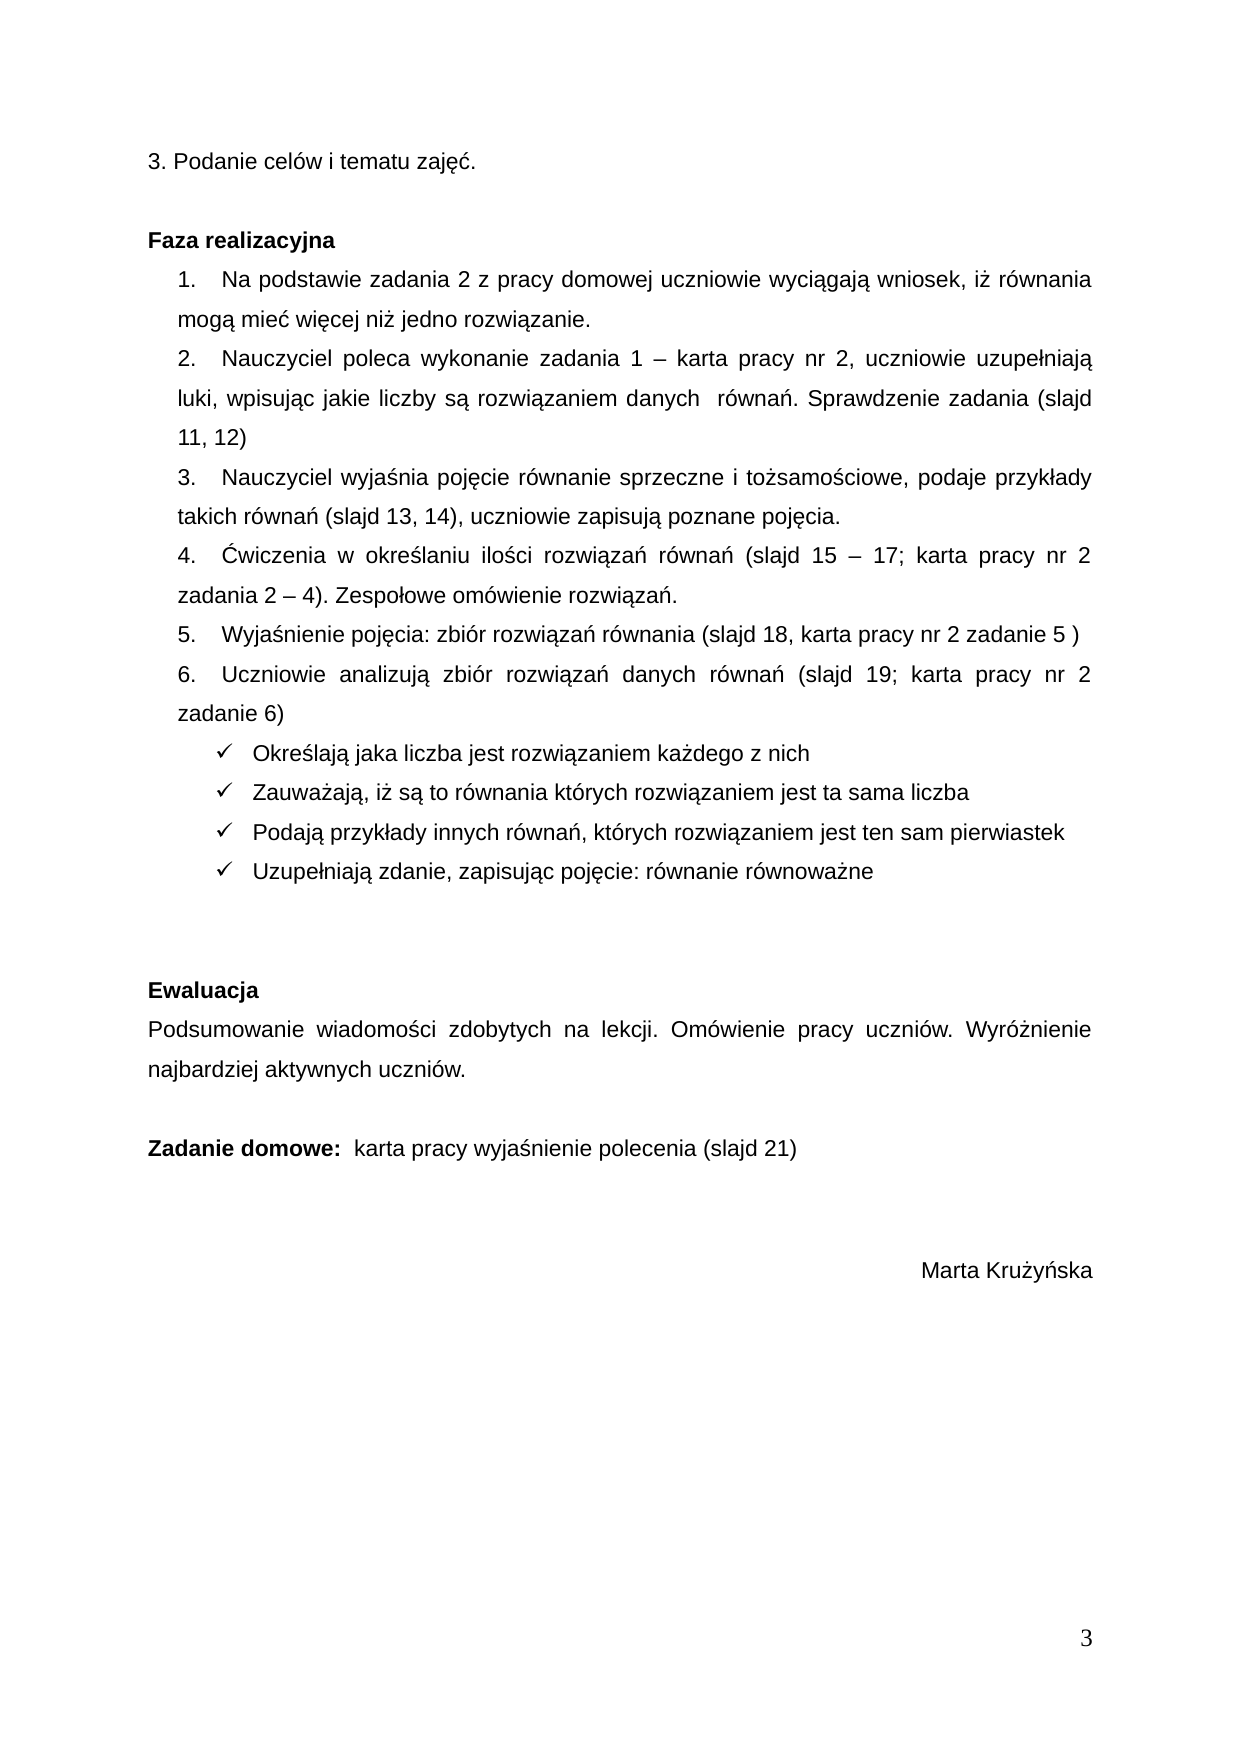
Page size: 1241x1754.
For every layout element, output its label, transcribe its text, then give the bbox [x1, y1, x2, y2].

list Ćwiczenia w określaniu ilości rozwiązań równań (slajd 15 – 17; karta pracy nr 2 zadania 2 – 4). Zespołowe omówienie rozwiązań. [177, 542, 1093, 608]
list Na podstawie zadania 2 z pracy domowej uczniowie wyciągają wniosek, iż równania mogą mieć więcej niż jedno rozwiązanie. [177, 266, 1093, 332]
text Faza realizacyjna [148, 227, 1093, 253]
list Uzupełniają zdanie, zapisując pojęcie: równanie równoważne [215, 858, 1093, 884]
text Marta Krużyńska [148, 1257, 1093, 1283]
list Nauczyciel poleca wykonanie zadania 1 – karta pracy nr 2, uczniowie uzupełniają luki, wpisując jakie liczby są rozwiązaniem danych równań. Sprawdzenie zadania (slajd 11, 12) [177, 345, 1093, 450]
text Ewaluacja [148, 977, 1093, 1003]
list Wyjaśnienie pojęcia: zbiór rozwiązań równania (slajd 18, karta pracy nr 2 zadanie 5 ) [177, 621, 1093, 648]
text Podsumowanie wiadomości zdobytych na lekcji. Omówienie pracy uczniów. Wyróżnienie najbardziej aktywnych uczniów. [148, 1016, 1093, 1082]
list Określają jaka liczba jest rozwiązaniem każdego z nich [215, 740, 1093, 766]
list Podają przykłady innych równań, których rozwiązaniem jest ten sam pierwiastek [215, 819, 1093, 845]
list Zauważają, iż są to równania których rozwiązaniem jest ta sama liczba [215, 779, 1093, 806]
text 3. Podanie celów i tematu zajęć. [148, 148, 1093, 174]
list Uczniowie analizują zbiór rozwiązań danych równań (slajd 19; karta pracy nr 2 zadanie 6) [177, 661, 1093, 727]
list Nauczyciel wyjaśnia pojęcie równanie sprzeczne i tożsamościowe, podaje przykłady takich równań (slajd 13, 14), uczniowie zapisują poznane pojęcia. [177, 463, 1093, 529]
text Zadanie domowe: karta pracy wyjaśnienie polecenia (slajd 21) [148, 1134, 1093, 1161]
